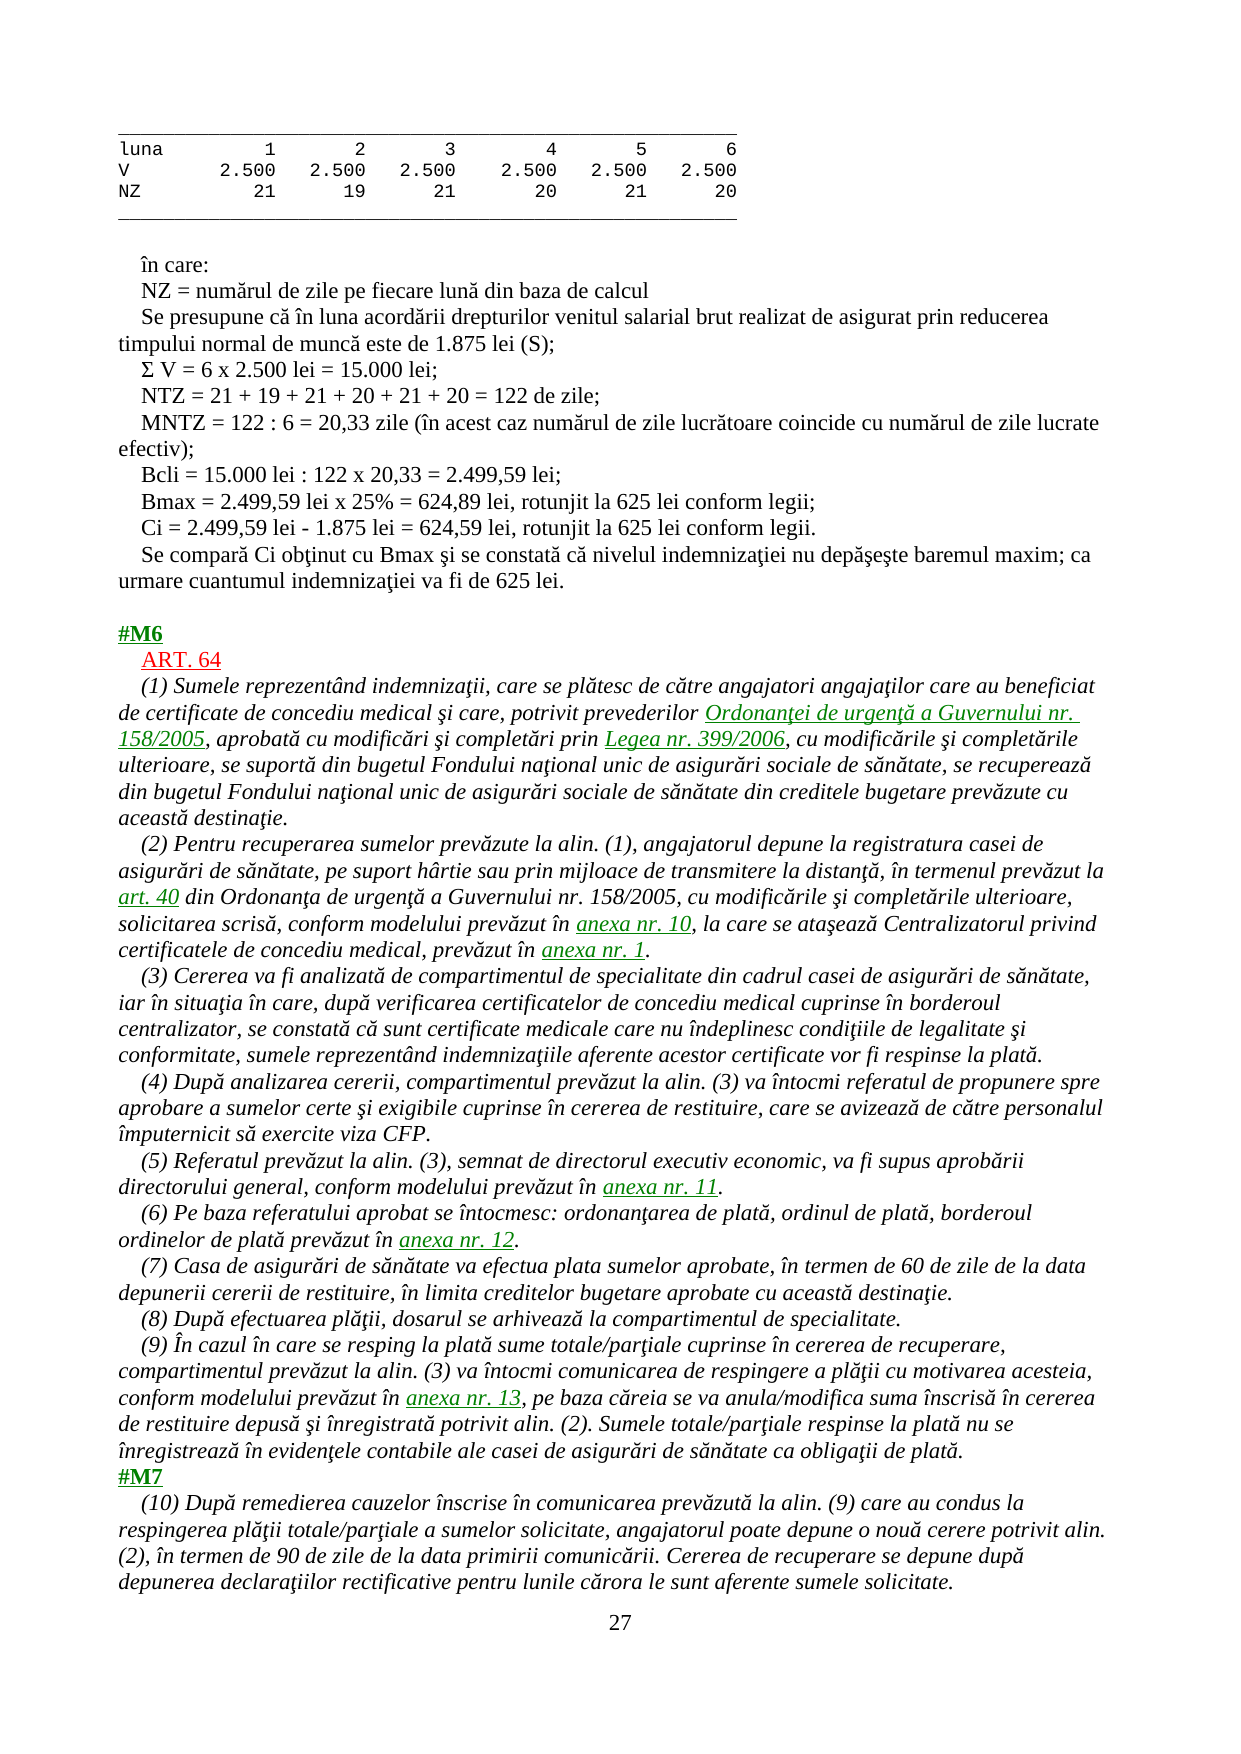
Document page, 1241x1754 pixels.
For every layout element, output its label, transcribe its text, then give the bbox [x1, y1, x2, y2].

text V 2.500 2.500 2.500 2.500 2.500 2.500 [118, 161, 1122, 182]
text (6) Pe baza referatului aprobat se întocmesc: ordonanţarea de plată, ordinul de plată, borderoul ordinelor de plată prevăzut în anexa nr. 12. [118, 1199, 1122, 1252]
text Se compară Ci obţinut cu Bmax şi se constată că nivelul indemnizaţiei nu depăşeşte baremul maxim; ca urmare cuantumul indemnizaţiei va fi de 625 lei. [118, 541, 1122, 593]
text (3) Cererea va fi analizată de compartimentul de specialitate din cadrul casei de asigurări de sănătate, iar în situaţia în care, după verificarea certificatelor de concediu medical cuprinse în borderoul centralizator, se constată că sunt certificate medicale care nu îndeplinesc condiţiile de legalitate şi conformitate, sumele reprezentând indemnizaţiile aferente acestor certificate vor fi respinse la plată. [118, 962, 1122, 1068]
text luna 1 2 3 4 5 6 [118, 139, 1122, 161]
text (1) Sumele reprezentând indemnizaţii, care se plătesc de către angajatori angajaţilor care au beneficiat de certificate de concediu medical şi care, potrivit prevederilor Ordonanţei de urgenţă a Guvernului nr. 158/2005, aprobată cu modificări şi completări prin Legea nr. 399/2006, cu modificările şi completările ulterioare, se suportă din bugetul Fondului naţional unic de asigurări sociale de sănătate, se recuperează din bugetul Fondului naţional unic de asigurări sociale de sănătate din creditele bugetare prevăzute cu această destinaţie. [118, 672, 1122, 831]
text Σ V = 6 x 2.500 lei = 15.000 lei; [118, 356, 1122, 382]
text Ci = 2.499,59 lei - 1.875 lei = 624,59 lei, rotunjit la 625 lei conform legii. [118, 514, 1122, 541]
text NZ = numărul de zile pe fiecare lună din baza de calcul [118, 277, 1122, 303]
text (8) După efectuarea plăţii, dosarul se arhivează la compartimentul de specialitate. [118, 1305, 1122, 1331]
text Se presupune că în luna acordării drepturilor venitul salarial brut realizat de asigurat prin reducerea timpului normal de muncă este de 1.875 lei (S); [118, 303, 1122, 356]
text (10) După remedierea cauzelor înscrise în comunicarea prevăzută la alin. (9) care au condus la respingerea plăţii totale/parţiale a sumelor solicitate, angajatorul poate depune o nouă cerere potrivit alin. (2), în termen de 90 de zile de la data primirii comunicării. Cererea de recuperare se depune după depunerea declaraţiilor rectificative pentru lunile cărora le sunt aferente sumele solicitate. [118, 1489, 1122, 1595]
text (7) Casa de asigurări de sănătate va efectua plata sumelor aprobate, în termen de 60 de zile de la data depunerii cererii de restituire, în limita creditelor bugetare aprobate cu această destinaţie. [118, 1252, 1122, 1305]
text (2) Pentru recuperarea sumelor prevăzute la alin. (1), angajatorul depune la registratura casei de asigurări de sănătate, pe suport hârtie sau prin mijloace de transmitere la distanţă, în termenul prevăzut la art. 40 din Ordonanţa de urgenţă a Guvernului nr. 158/2005, cu modificările şi completările ulterioare, solicitarea scrisă, conform modelului prevăzut în anexa nr. 10, la care se ataşează Centralizatorul privind certificatele de concediu medical, prevăzut în anexa nr. 1. [118, 831, 1122, 962]
text _______________________________________________________ [118, 118, 1122, 139]
text MNTZ = 122 : 6 = 20,33 zile (în acest caz numărul de zile lucrătoare coincide cu numărul de zile lucrate efectiv); [118, 409, 1122, 462]
text #M6 [118, 620, 1122, 646]
text _______________________________________________________ [118, 203, 1122, 224]
text NZ 21 19 21 20 21 20 [118, 182, 1122, 203]
text (9) În cazul în care se resping la plată sume totale/parţiale cuprinse în cererea de recuperare, compartimentul prevăzut la alin. (3) va întocmi comunicarea de respingere a plăţii cu motivarea acesteia, conform modelului prevăzut în anexa nr. 13, pe baza căreia se va anula/modifica suma înscrisă în cererea de restituire depusă şi înregistrată potrivit alin. (2). Sumele totale/parţiale respinse la plată nu se înregistrează în evidenţele contabile ale casei de asigurări de sănătate ca obligaţii de plată. [118, 1331, 1122, 1463]
text NTZ = 21 + 19 + 21 + 20 + 21 + 20 = 122 de zile; [118, 382, 1122, 409]
text (5) Referatul prevăzut la alin. (3), semnat de directorul executiv economic, va fi supus aprobării directorului general, conform modelului prevăzut în anexa nr. 11. [118, 1147, 1122, 1199]
text Bcli = 15.000 lei : 122 x 20,33 = 2.499,59 lei; [118, 462, 1122, 488]
text #M7 [118, 1463, 1122, 1489]
text ART. 64 [118, 646, 1122, 672]
text în care: [118, 251, 1122, 277]
text Bmax = 2.499,59 lei x 25% = 624,89 lei, rotunjit la 625 lei conform legii; [118, 488, 1122, 514]
text (4) După analizarea cererii, compartimentul prevăzut la alin. (3) va întocmi referatul de propunere spre aprobare a sumelor certe şi exigibile cuprinse în cererea de restituire, care se avizează de către personalul împuternicit să exercite viza CFP. [118, 1068, 1122, 1147]
